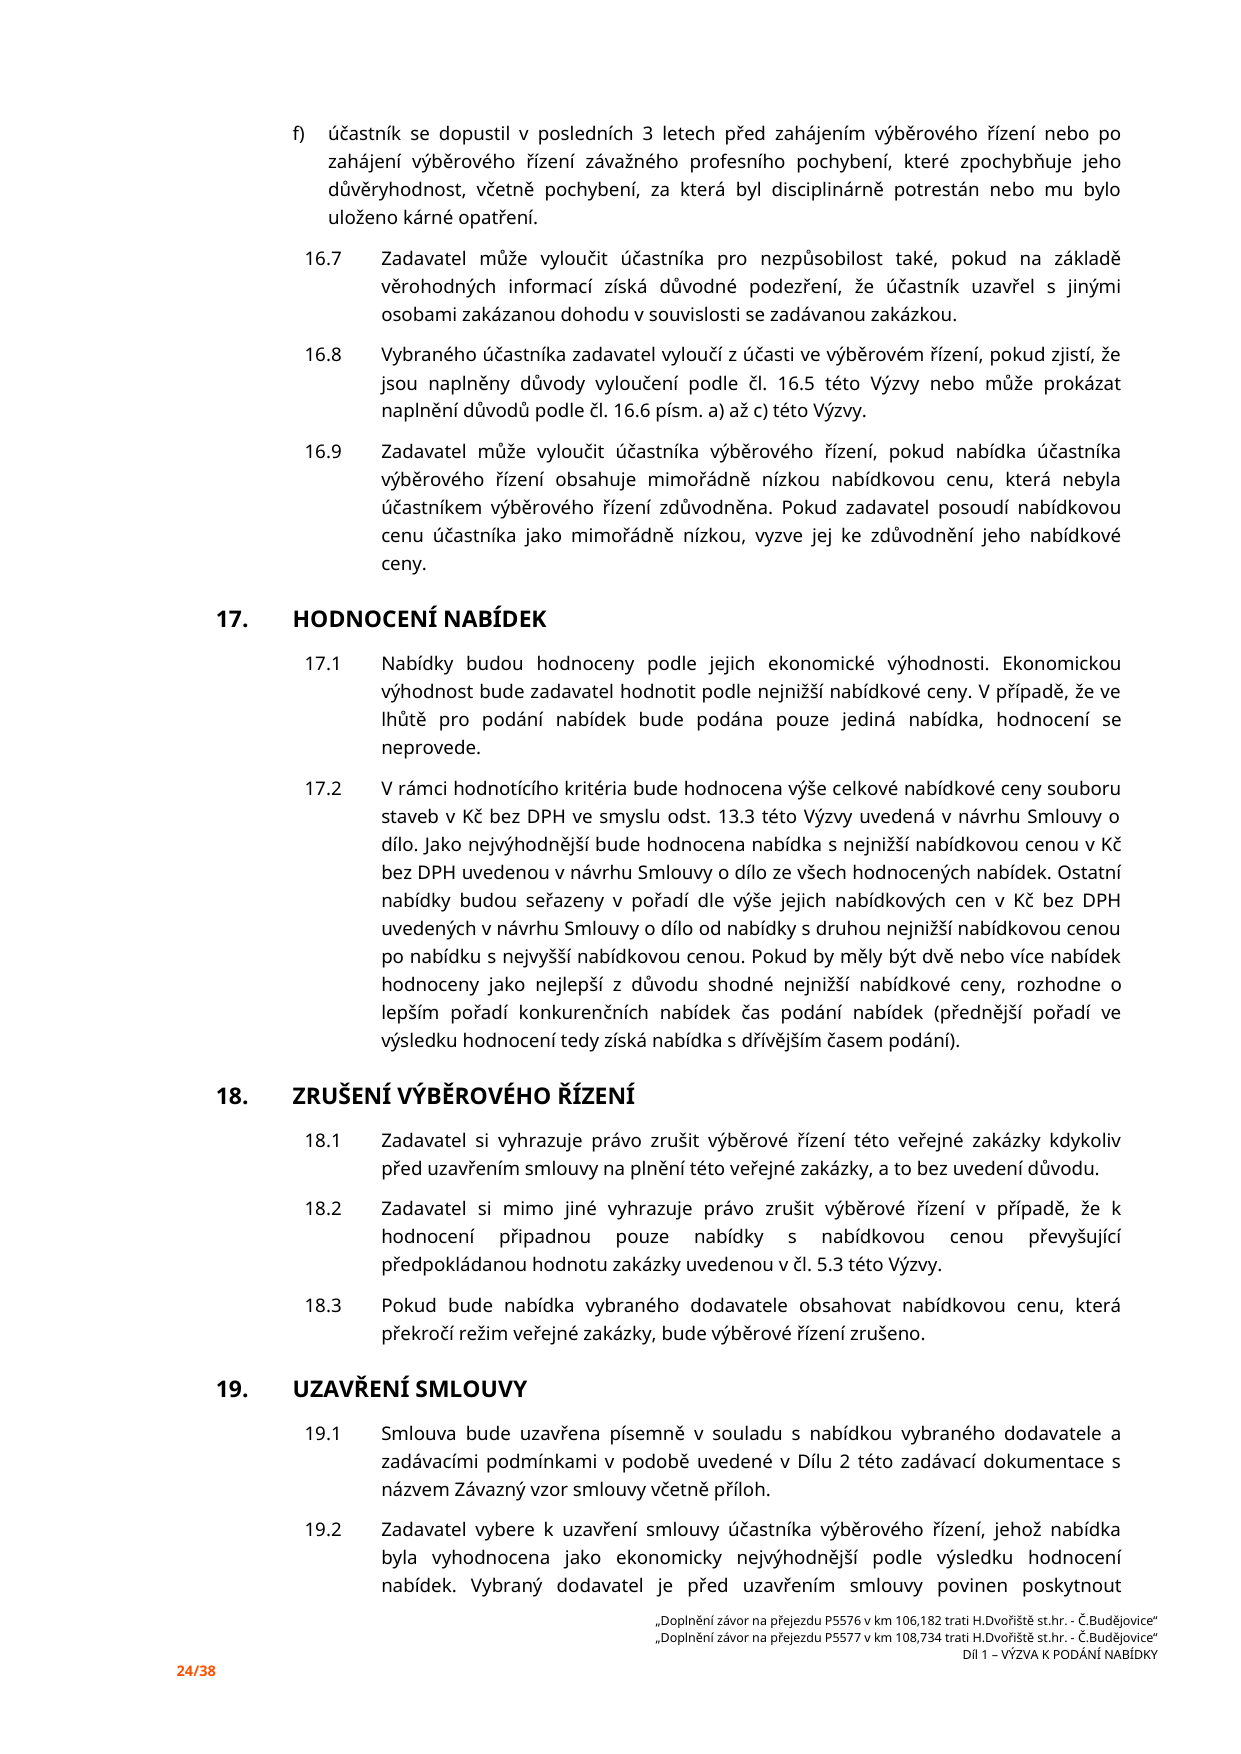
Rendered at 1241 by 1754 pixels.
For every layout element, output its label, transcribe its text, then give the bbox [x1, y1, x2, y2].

text Zadavatel si mimo jiné vyhrazuje právo zrušit výběrové řízení v případě, že k hodnocení připadnou pouze nabídky s nabídkovou cenou převyšující předpokládanou hodnotu zakázky uvedenou v čl. 5.3 této Výzvy. [304, 1196, 1122, 1277]
text UZAVŘENÍ SMLOUVY [216, 1373, 1122, 1404]
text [304, 1517, 1122, 1598]
text V rámci hodnotícího kritéria bude hodnocena výše celkové nabídkové ceny souboru staveb v Kč bez DPH ve smyslu odst. 13.3 této Výzvy uvedená v návrhu Smlouvy o dílo. Jako nejvýhodnější bude hodnocena nabídka s nejnižší nabídkovou cenou v Kč bez DPH uvedenou v návrhu Smlouvy o dílo ze všech hodnocených nabídek. Ostatní nabídky budou seřazeny v pořadí dle výše jejich nabídkových cen v Kč bez DPH uvedených v návrhu Smlouvy o dílo od nabídky s druhou nejnižší nabídkovou cenou po nabídku s nejvyšší nabídkovou cenou. Pokud by měly být dvě nebo více nabídek hodnoceny jako nejlepší z důvodu shodné nejnižší nabídkové ceny, rozhodne o lepším pořadí konkurenčních nabídek čas podání nabídek (přednější pořadí ve výsledku hodnocení tedy získá nabídka s dřívějším časem podání). [304, 775, 1122, 1053]
text ZRUŠENÍ VÝBĚROVÉHO ŘÍZENÍ [216, 1080, 1122, 1111]
text Vybraného účastníka zadavatel vyloučí z účasti ve výběrovém řízení, pokud zjistí, že jsou naplněny důvody vyloučení podle čl. 16.5 této Výzvy nebo může prokázat naplnění důvodů podle čl. 16.6 písm. a) až c) této Výzvy. [304, 342, 1122, 423]
text Zadavatel si vyhrazuje právo zrušit výběrové řízení této veřejné zakázky kdykoliv před uzavřením smlouvy na plnění této veřejné zakázky, a to bez uvedení důvodu. [304, 1127, 1122, 1181]
text Zadavatel může vyloučit účastníka pro nezpůsobilost také, pokud na základě věrohodných informací získá důvodné podezření, že účastník uzavřel s jinými osobami zakázanou dohodu v souvislosti se zadávanou zakázkou. [304, 245, 1122, 327]
text Nabídky budou hodnoceny podle jejich ekonomické výhodnosti. Ekonomickou výhodnost bude zadavatel hodnotit podle nejnižší nabídkové ceny. V případě, že ve lhůtě pro podání nabídek bude podána pouze jediná nabídka, hodnocení se neprovede. [304, 650, 1122, 760]
text HODNOCENÍ NABÍDEK [216, 603, 1122, 635]
text Zadavatel může vyloučit účastníka výběrového řízení, pokud nabídka účastníka výběrového řízení obsahuje mimořádně nízkou nabídkovou cenu, která nebyla účastníkem výběrového řízení zdůvodněna. Pokud zadavatel posoudí nabídkovou cenu účastníka jako mimořádně nízkou, vyzve jej ke zdůvodnění jeho nabídkové ceny. [304, 438, 1122, 576]
text Pokud bude nabídka vybraného dodavatele obsahovat nabídkovou cenu, která překročí režim veřejné zakázky, bude výběrové řízení zrušeno. [304, 1292, 1122, 1346]
list účastník se dopustil v posledních 3 letech před zahájením výběrového řízení nebo po zahájení výběrového řízení závažného profesního pochybení, které zpochybňuje jeho důvěryhodnost, včetně pochybení, za která byl disciplinárně potrestán nebo mu bylo uloženo kárné opatření. [292, 121, 1122, 230]
text Smlouva bude uzavřena písemně v souladu s nabídkou vybraného dodavatele a zadávacími podmínkami v podobě uvedené v Dílu 2 této zadávací dokumentace s názvem Závazný vzor smlouvy včetně příloh. [304, 1420, 1122, 1502]
